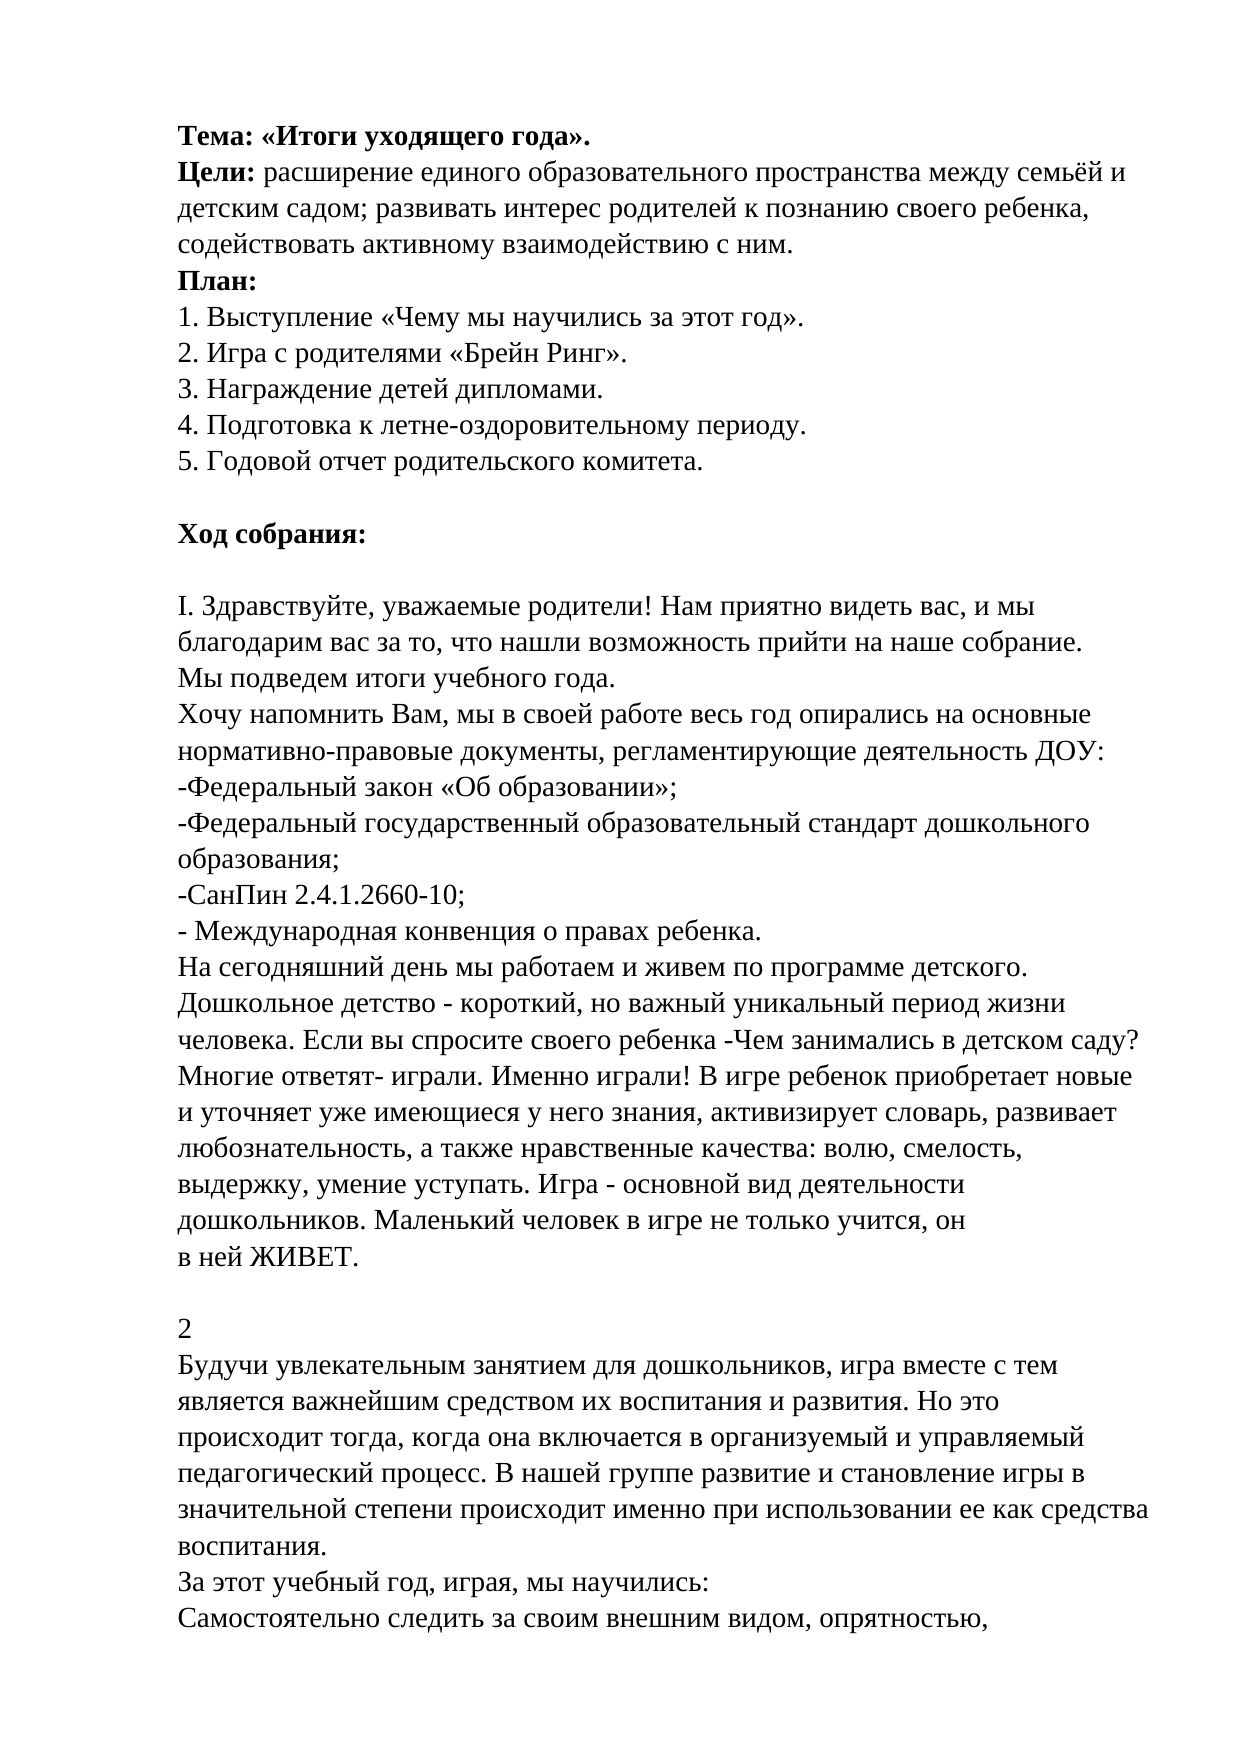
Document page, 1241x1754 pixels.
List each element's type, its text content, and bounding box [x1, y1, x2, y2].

text в ней ЖИВЕТ. [177, 1239, 1152, 1272]
text 1. Выступление «Чему мы научились за этот год». [177, 299, 1152, 332]
text -Федеральный закон «Об образовании»; [177, 769, 1152, 802]
text -СанПин 2.4.1.2660-10; [177, 877, 1152, 911]
text 2 [177, 1311, 1152, 1344]
text 4. Подготовка к летне-оздоровительному периоду. [177, 407, 1152, 441]
text Тема: «Итоги уходящего года». [177, 118, 1152, 152]
text - Международная конвенция о правах ребенка. [177, 913, 1152, 947]
text 2. Игра с родителями «Брейн Ринг». [177, 335, 1152, 368]
text Мы подведем итоги учебного года. [177, 660, 1152, 694]
text План: [177, 263, 1152, 296]
text Будучи увлекательным занятием для дошкольников, игра вместе с тем является важнейшим средством их воспитания и развития. Но это происходит тогда, когда она включается в организуемый и управляемый педагогический процесс. В нашей группе развитие и становление игры в значительной степени происходит именно при использовании ее как средства воспитания. [177, 1347, 1152, 1561]
text Самостоятельно следить за своим внешним видом, опрятностью, [177, 1600, 1152, 1634]
text 5. Годовой отчет родительского комитета. [177, 443, 1152, 477]
text За этот учебный год, играя, мы научились: [177, 1564, 1152, 1597]
text Цели: расширение единого образовательного пространства между семьёй и детским садом; развивать интерес родителей к познанию своего ребенка, содействовать активному взаимодействию с ним. [177, 154, 1152, 260]
text 3. Награждение детей дипломами. [177, 371, 1152, 405]
text Хочу напомнить Вам, мы в своей работе весь год опирались на основные нормативно-правовые документы, регламентирующие деятельность ДОУ: [177, 696, 1152, 766]
text -Федеральный государственный образовательный стандарт дошкольного образования; [177, 805, 1152, 874]
text На сегодняшний день мы работаем и живем по программе детского. [177, 949, 1152, 983]
text Дошкольное детство - короткий, но важный уникальный период жизни человека. Если вы спросите своего ребенка -Чем занимались в детском саду? Многие ответят- играли. Именно играли! В игре ребенок приобретает новые и уточняет уже имеющиеся у него знания, активизирует словарь, развивает любознательность, а также нравственные качества: волю, смелость, выдержку, умение уступать. Игра - основной вид деятельности дошкольников. Маленький человек в игре не только учится, он [177, 986, 1152, 1236]
text I. Здравствуйте, уважаемые родители! Нам приятно видеть вас, и мы благодарим вас за то, что нашли возможность прийти на наше собрание. [177, 588, 1152, 658]
text Ход собрания: [177, 516, 1152, 549]
